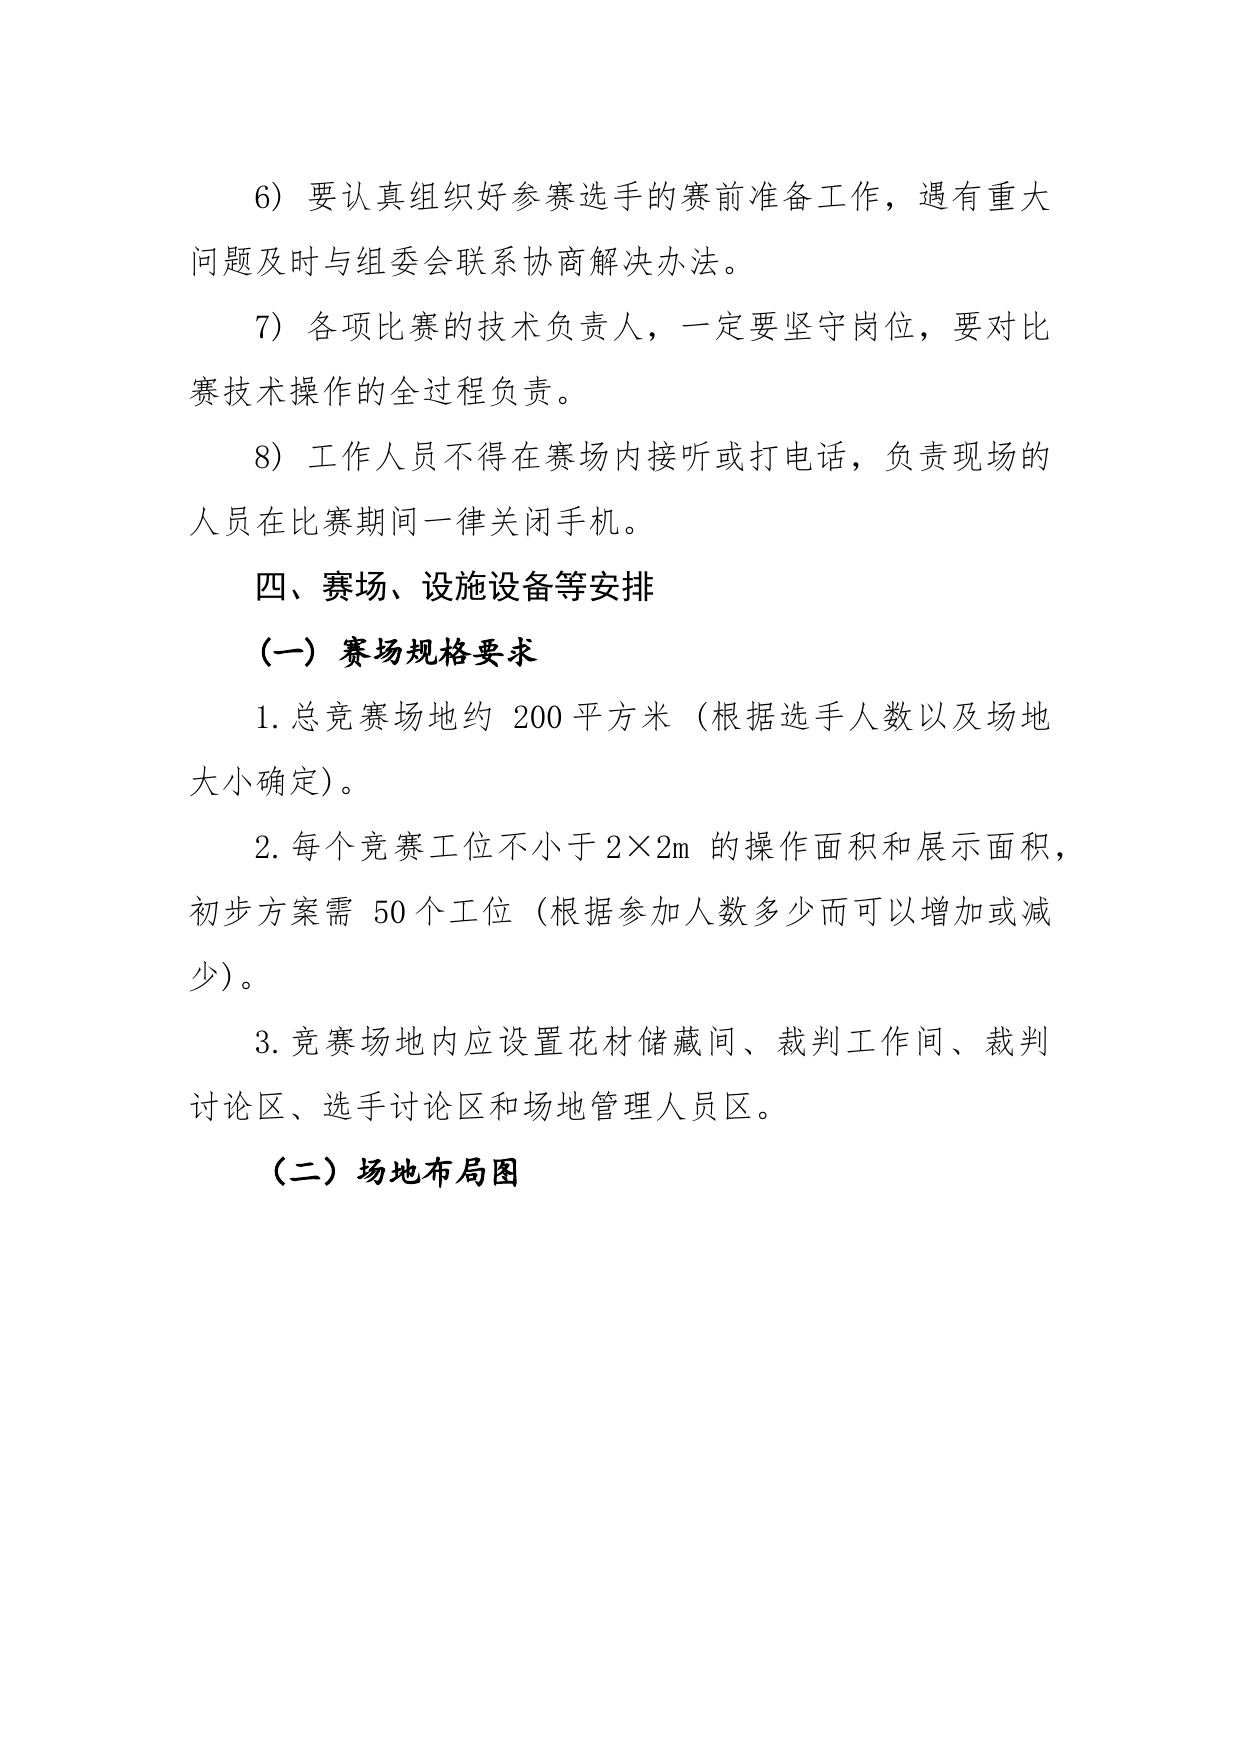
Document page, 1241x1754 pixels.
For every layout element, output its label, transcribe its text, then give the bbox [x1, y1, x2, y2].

text （二）场地布局图 [187, 1137, 1053, 1202]
text (一) 赛场规格要求 [187, 617, 1053, 682]
text 1.总竞赛场地约 200平方米 (根据选手人数以及场地大小确定)。 [187, 682, 1053, 812]
text 3.竞赛场地内应设置花材储藏间、裁判工作间、裁判讨论区、选手讨论区和场地管理人员区。 [187, 1007, 1053, 1137]
text 6) 要认真组织好参赛选手的赛前准备工作，遇有重大问题及时与组委会联系协商解决办法。 [187, 162, 1053, 292]
text 2.每个竞赛工位不小于2×2m 的操作面积和展示面积，初步方案需 50个工位 (根据参加人数多少而可以增加或减少)。 [187, 812, 1053, 1007]
text 7) 各项比赛的技术负责人，一定要坚守岗位，要对比赛技术操作的全过程负责。 [187, 292, 1053, 422]
text 四、赛场、设施设备等安排 [187, 552, 1053, 617]
text 8) 工作人员不得在赛场内接听或打电话，负责现场的人员在比赛期间一律关闭手机。 [187, 422, 1053, 552]
